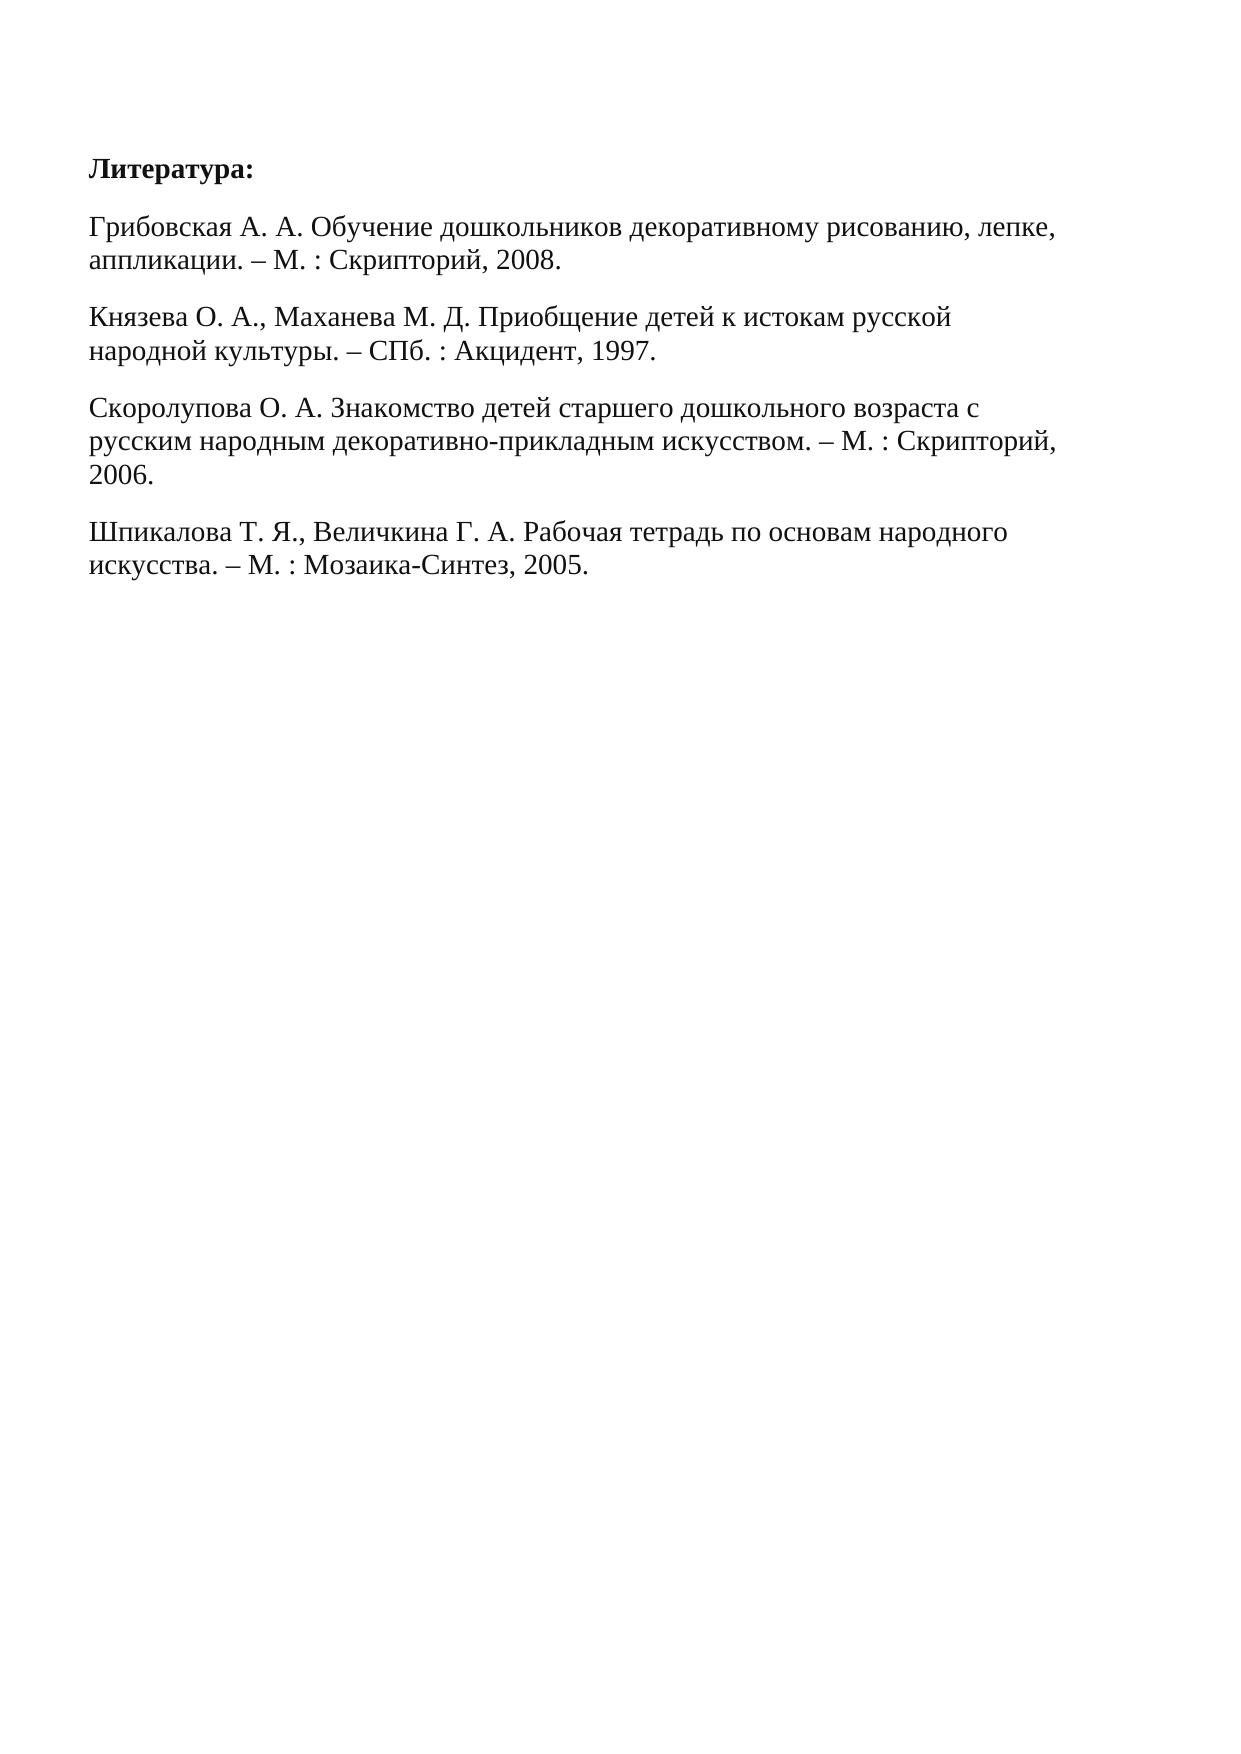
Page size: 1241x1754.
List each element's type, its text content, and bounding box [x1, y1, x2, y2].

text Шпикалова Т. Я., Величкина Г. А. Рабочая тетрадь по основам народного искусства. – М. : Мозаика-Синтез, 2005. [88, 514, 1063, 581]
text Грибовская А. А. Обучение дошкольников декоративному рисованию, лепке, аппликации. – М. : Скрипторий, 2008. [88, 209, 1063, 276]
text Князева О. А., Маханева М. Д. Приобщение детей к истокам русской народной культуры. – СПб. : Акцидент, 1997. [88, 299, 1063, 366]
text Скоролупова О. А. Знакомство детей старшего дошкольного возраста с русским народным декоративно-прикладным искусством. – М. : Скрипторий, 2006. [88, 390, 1063, 490]
text Литература: [88, 152, 1063, 185]
